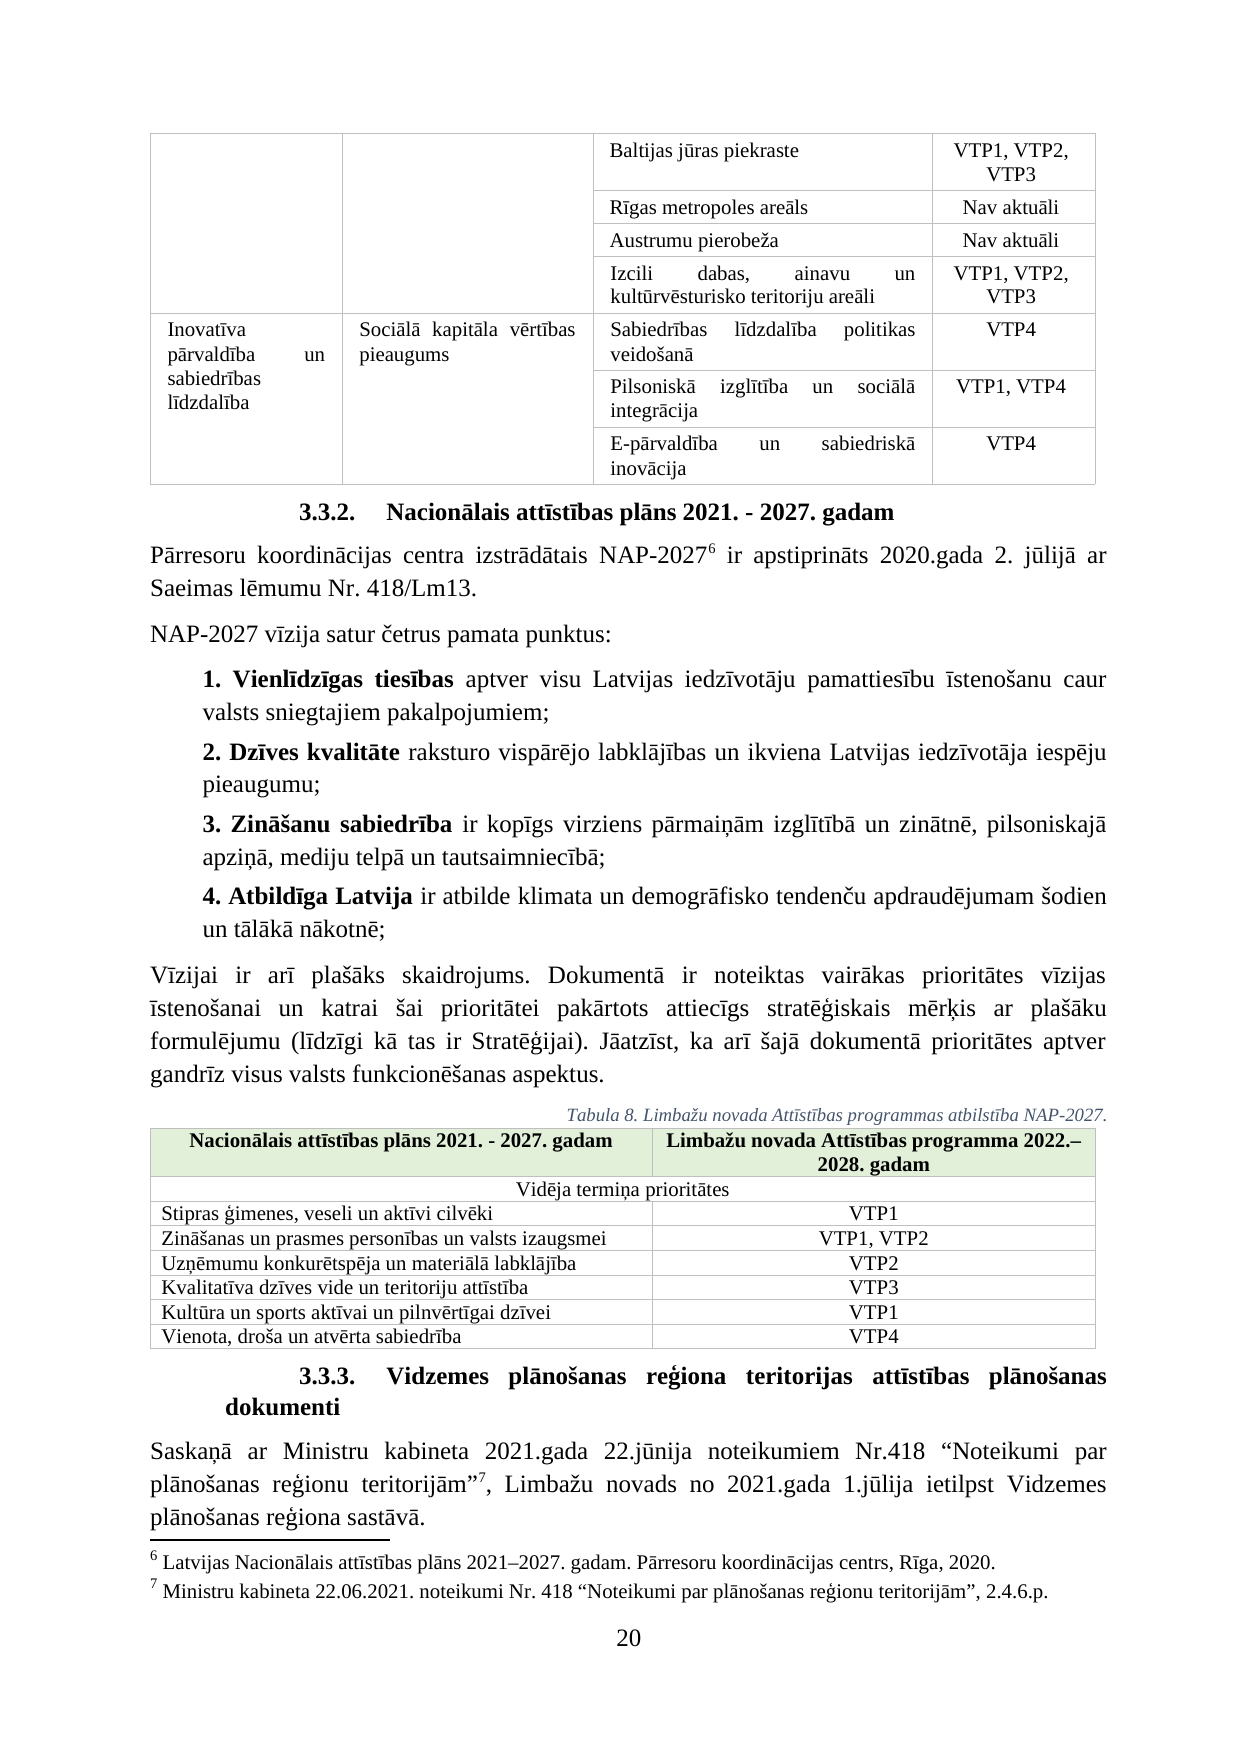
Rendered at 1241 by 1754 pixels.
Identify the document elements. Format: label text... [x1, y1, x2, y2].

table_cell Inovatīva pārvaldība un sabiedrības līdzdalība [151, 314, 342, 484]
text Vīzijai ir arī plašāks skaidrojums. Dokumentā ir noteiktas vairākas prioritātes vīzijas īstenošanai un katrai šai prioritātei pakārtots attiecīgs stratēģiskais mērķis ar plašāku formulējumu (līdzīgi kā tas ir Stratēģijai). Jāatzīst, ka arī šajā dokumentā prioritātes aptver gandrīz visus valsts funkcionēšanas aspektus. [150, 960, 1107, 1087]
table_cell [343, 134, 593, 313]
table_cell VTP3 [653, 1276, 1095, 1299]
table_header Limbažu novada Attīstības programma 2022.–2028. gadam [653, 1129, 1095, 1176]
table_header Nacionālais attīstības plāns 2021. - 2027. gadam [151, 1129, 652, 1176]
table_cell VTP1 [653, 1202, 1095, 1225]
table_cell Vidēja termiņa prioritātes [151, 1177, 1095, 1201]
table_cell Sabiedrības līdzdalība politikas veidošanā [594, 314, 932, 370]
table_cell VTP2 [653, 1251, 1095, 1274]
table_cell Austrumu pierobeža [594, 224, 932, 256]
table_cell Uzņēmumu konkurētspēja un materiālā labklājība [151, 1251, 652, 1274]
table_cell VTP1, VTP2, VTP3 [933, 257, 1095, 313]
table_cell Vienota, droša un atvērta sabiedrība [151, 1325, 652, 1348]
table_cell VTP1, VTP2, VTP3 [933, 134, 1095, 190]
table_cell Pilsoniskā izglītība un sociālā integrācija [594, 371, 932, 427]
text 2. Dzīves kvalitāte raksturo vispārējo labklājības un ikviena Latvijas iedzīvotāja iespēju pieaugumu; [202, 737, 1107, 798]
subtitle Vidzemes plānošanas reģiona teritorijas attīstības plānošanas dokumenti [225, 1361, 1107, 1421]
table_cell Baltijas jūras piekraste [594, 134, 932, 190]
table_cell Izcili dabas, ainavu un kultūrvēsturisko teritoriju areāli [594, 257, 932, 313]
table_cell VTP4 [933, 314, 1095, 370]
table_cell E-pārvaldība un sabiedriskā inovācija [594, 428, 932, 484]
table_cell Nav aktuāli [933, 224, 1095, 256]
text 1. Vienlīdzīgas tiesības aptver visu Latvijas iedzīvotāju pamattiesību īstenošanu caur valsts sniegtajiem pakalpojumiem; [202, 664, 1107, 726]
table_cell Rīgas metropoles areāls [594, 191, 932, 223]
table_cell VTP1, VTP2 [653, 1226, 1095, 1250]
table_cell Nav aktuāli [933, 191, 1095, 223]
table_cell Kvalitatīva dzīves vide un teritoriju attīstība [151, 1276, 652, 1299]
text Saskaņā ar Ministru kabineta 2021.gada 22.jūnija noteikumiem Nr.418 “Noteikumi par plānošanas reģionu teritorijām”, Limbažu novads no 2021.gada 1.jūlija ietilpst Vidzemes plānošanas reģiona sastāvā. [150, 1436, 1107, 1531]
table_cell VTP4 [933, 428, 1095, 484]
subtitle Nacionālais attīstības plāns 2021. - 2027. gadam [225, 497, 1107, 525]
table_cell VTP1 [653, 1300, 1095, 1324]
table_cell Zināšanas un prasmes personības un valsts izaugsmei [151, 1226, 652, 1250]
text Tabula 8. Limbažu novada Attīstības programmas atbilstība NAP-2027. [150, 1104, 1107, 1126]
table_cell Stipras ģimenes, veseli un aktīvi cilvēki [151, 1202, 652, 1225]
text Pārresoru koordinācijas centra izstrādātais NAP-2027 ir apstiprināts 2020.gada 2. jūlijā ar Saeimas lēmumu Nr. 418/Lm13. [150, 540, 1107, 602]
table_cell VTP1, VTP4 [933, 371, 1095, 427]
table_cell Sociālā kapitāla vērtības pieaugums [343, 314, 593, 484]
text 3. Zināšanu sabiedrība ir kopīgs virziens pārmaiņām izglītībā un zinātnē, pilsoniskajā apziņā, mediju telpā un tautsaimniecībā; [202, 809, 1107, 871]
text NAP-2027 vīzija satur četrus pamata punktus: [150, 619, 1107, 647]
table_cell Kultūra un sports aktīvai un pilnvērtīgai dzīvei [151, 1300, 652, 1324]
text 4. Atbildīga Latvija ir atbilde klimata un demogrāfisko tendenču apdraudējumam šodien un tālākā nākotnē; [202, 881, 1107, 943]
table_cell VTP4 [653, 1325, 1095, 1348]
